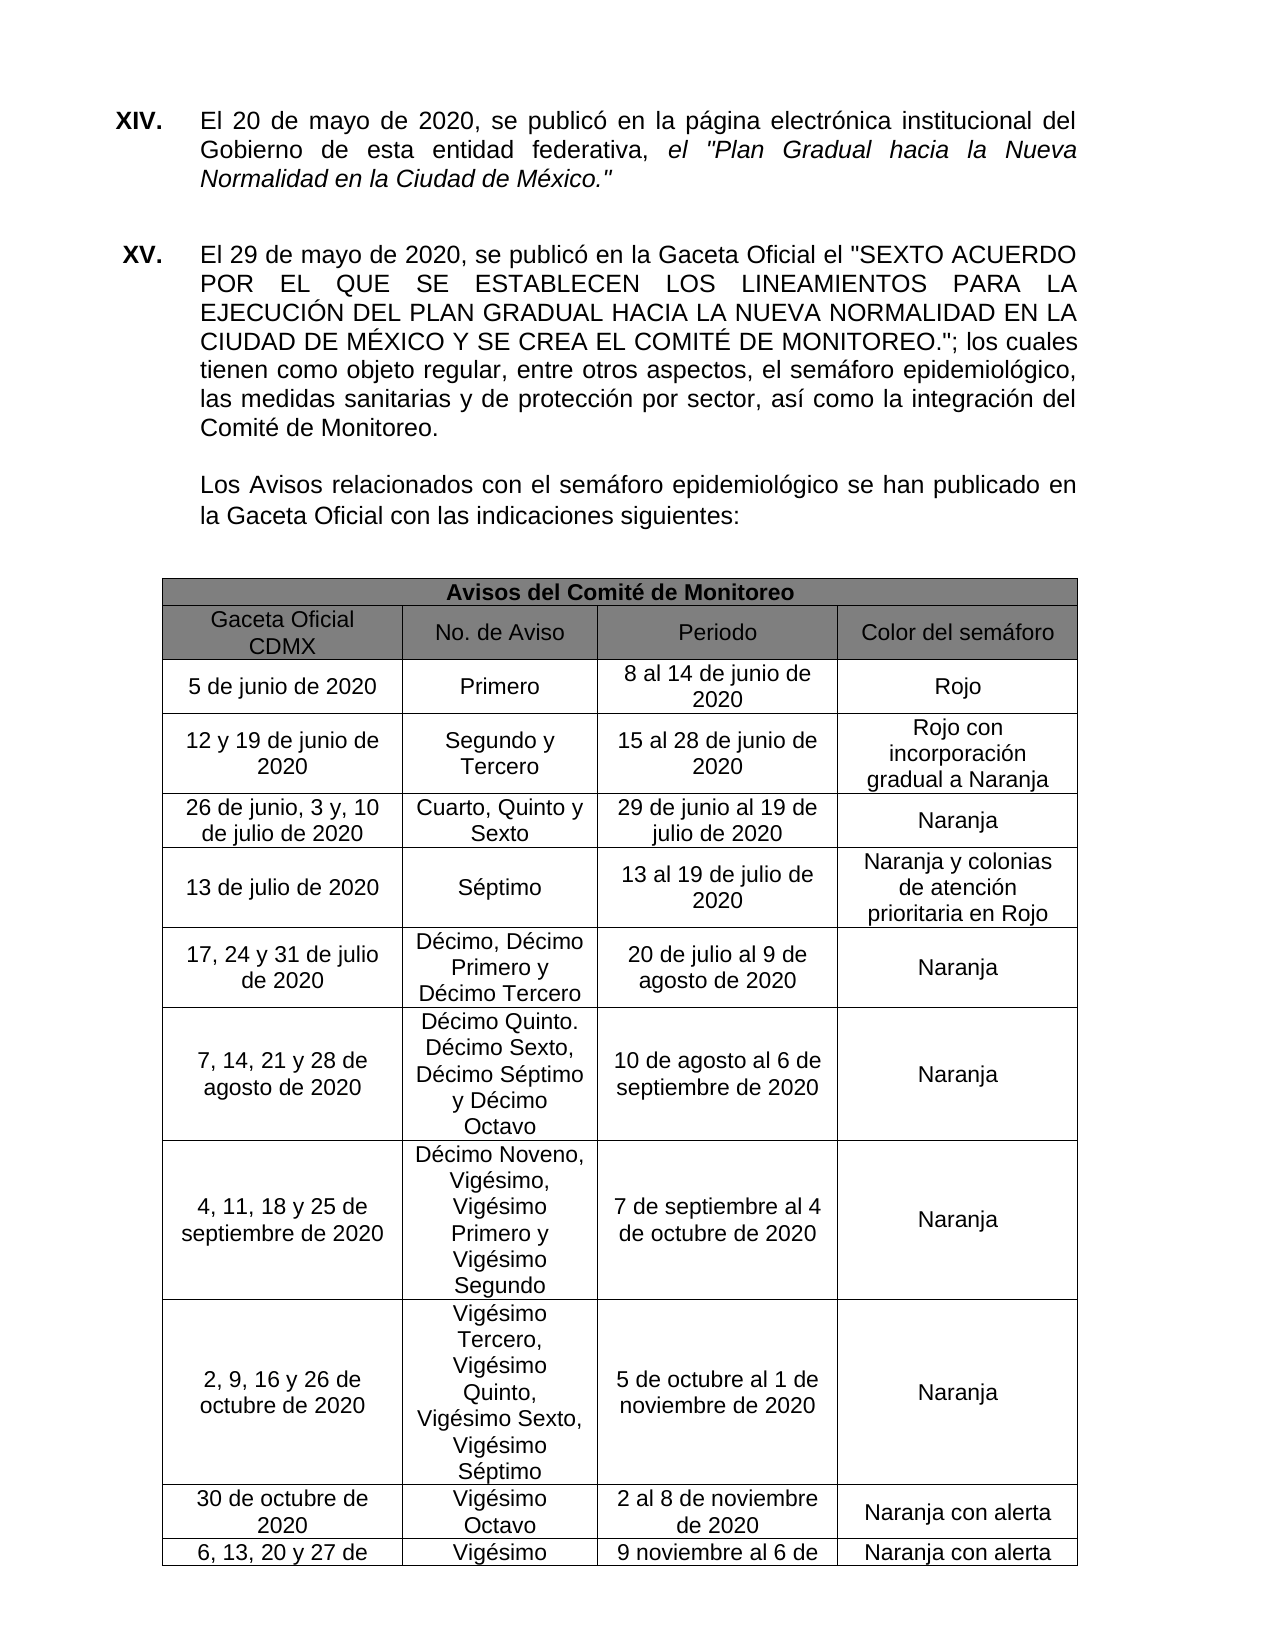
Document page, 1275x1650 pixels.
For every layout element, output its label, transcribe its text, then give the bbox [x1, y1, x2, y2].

table_cell Vigésimo Octavo [403, 1485, 597, 1538]
table_cell 8 al 14 de junio de 2020 [598, 660, 837, 713]
table_cell 30 de octubre de 2020 [163, 1485, 402, 1538]
table_cell Rojo [838, 660, 1077, 713]
table_cell 29 de junio al 19 de julio de 2020 [598, 794, 837, 847]
table_cell Rojo con incorporación gradual a Naranja [838, 714, 1077, 793]
table_cell Cuarto, Quinto y Sexto [403, 794, 597, 847]
table_cell 5 de octubre al 1 de noviembre de 2020 [598, 1300, 837, 1484]
table_cell Décimo Noveno, Vigésimo, Vigésimo Primero y Vigésimo Segundo [403, 1141, 597, 1299]
table_cell 5 de junio de 2020 [163, 660, 402, 713]
table_cell Naranja con alerta [838, 1485, 1077, 1538]
table_cell Periodo [598, 606, 837, 659]
table_cell Segundo y Tercero [403, 714, 597, 793]
table_cell 20 de julio al 9 de agosto de 2020 [598, 928, 837, 1007]
table_cell 4, 11, 18 y 25 de septiembre de 2020 [163, 1141, 402, 1299]
table_cell 2 al 8 de noviembre de 2020 [598, 1485, 837, 1538]
table_cell Naranja [838, 794, 1077, 847]
table_cell No. de Aviso [403, 606, 597, 659]
table_cell Naranja [838, 1008, 1077, 1139]
table_cell Color del semáforo [838, 606, 1077, 659]
table_cell 26 de junio, 3 y, 10 de julio de 2020 [163, 794, 402, 847]
table_cell 10 de agosto al 6 de septiembre de 2020 [598, 1008, 837, 1139]
table_cell Naranja con alerta [838, 1539, 1077, 1565]
table_cell Naranja [838, 928, 1077, 1007]
table_cell Séptimo [403, 848, 597, 927]
table_cell 9 noviembre al 6 de diciembre de 2020 [598, 1539, 837, 1565]
table_cell Vigésimo Tercero, Vigésimo Quinto, Vigésimo Sexto, Vigésimo Séptimo [403, 1300, 597, 1484]
list Los Avisos relacionados con el semáforo epidemiológico se han publicado en la Gaceta Oficial con las indicaciones siguientes: [200, 470, 1078, 530]
table_cell 7, 14, 21 y 28 de agosto de 2020 [163, 1008, 402, 1139]
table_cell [403, 1539, 597, 1565]
table_cell 15 al 28 de junio de 2020 [598, 714, 837, 793]
table_cell 6, 13, 20 y 27 de noviembre de 2020 [163, 1539, 402, 1565]
table_header Avisos del Comité de Monitoreo [163, 579, 1077, 605]
table_cell Gaceta Oficial CDMX [163, 606, 402, 659]
list El 29 de mayo de 2020, se publicó en la Gaceta Oficial el "SEXTO ACUERDO POR EL QUE SE ESTABLECEN LOS LINEAMIENTOS PARA LA EJECUCIÓN DEL PLAN GRADUAL HACIA LA NUEVA NORMALIDAD EN LA CIUDAD DE MÉXICO Y SE CREA EL COMITÉ DE MONITOREO."; los cuales tienen como objeto regular, entre otros aspectos, el semáforo epidemiológico, las medidas sanitarias y de protección por sector, así como la integración del Comité de Monitoreo. [162, 240, 1078, 442]
table_cell 12 y 19 de junio de 2020 [163, 714, 402, 793]
table_cell 13 de julio de 2020 [163, 848, 402, 927]
table_cell Primero [403, 660, 597, 713]
table_cell Décimo, Décimo Primero y Décimo Tercero [403, 928, 597, 1007]
table_cell Naranja y colonias de atención prioritaria en Rojo [838, 848, 1077, 927]
table_cell 17, 24 y 31 de julio de 2020 [163, 928, 402, 1007]
table_cell 7 de septiembre al 4 de octubre de 2020 [598, 1141, 837, 1299]
list El 20 de mayo de 2020, se publicó en la página electrónica institucional del Gobierno de esta entidad federativa, el "Plan Gradual hacia la Nueva Normalidad en la Ciudad de México." [162, 106, 1078, 193]
table_cell 2, 9, 16 y 26 de octubre de 2020 [163, 1300, 402, 1484]
table_cell 13 al 19 de julio de 2020 [598, 848, 837, 927]
table_cell Naranja [838, 1141, 1077, 1299]
table_cell Naranja [838, 1300, 1077, 1484]
table_cell Décimo Quinto. Décimo Sexto, Décimo Séptimo y Décimo Octavo [403, 1008, 597, 1139]
